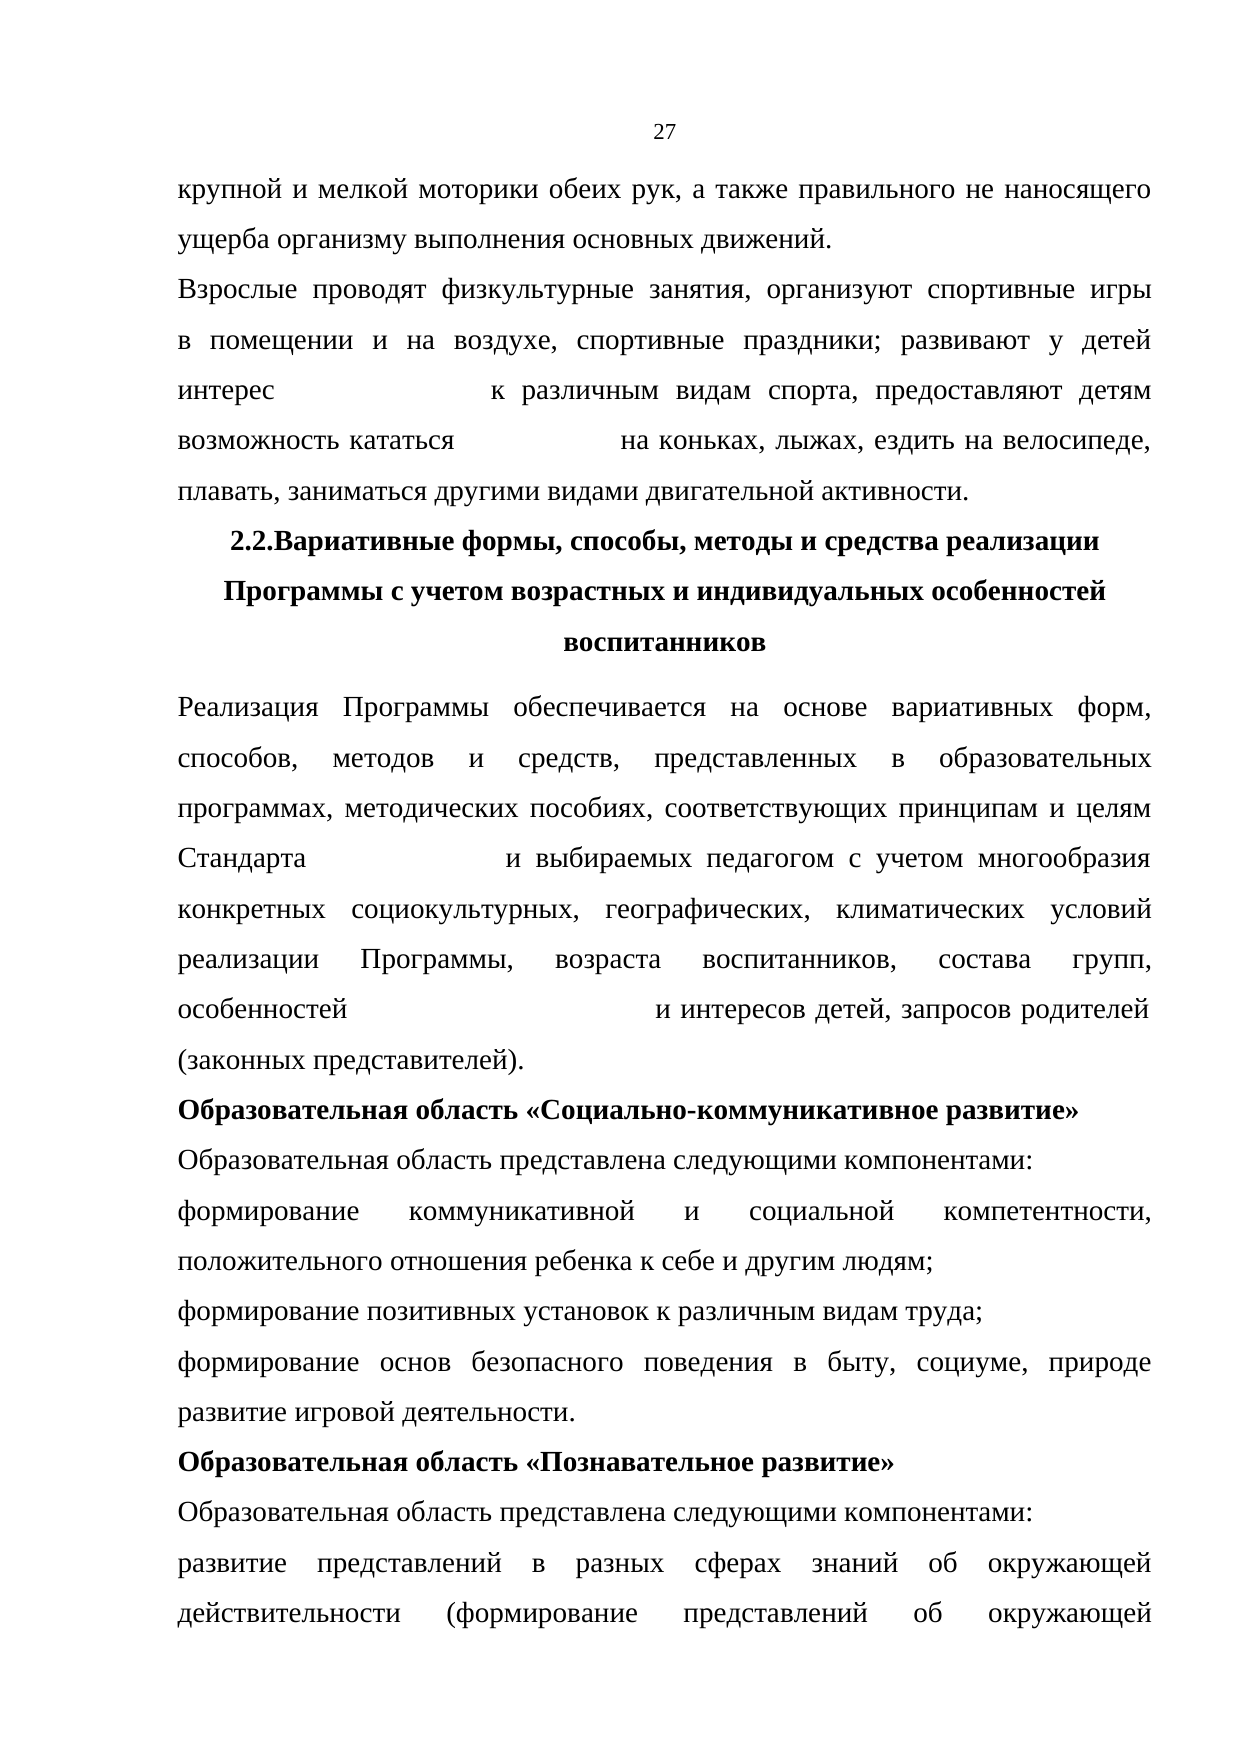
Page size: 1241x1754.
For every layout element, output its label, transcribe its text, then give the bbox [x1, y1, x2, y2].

text Взрослые проводят физкультурные занятия, организуют спортивные игры в помещении и на воздухе, спортивные праздники; развивают у детей интерес к различным видам спорта, предоставляют детям возможность кататься на коньках, лыжах, ездить на велосипеде, плавать, заниматься другими видами двигательной активности. [177, 271, 1152, 506]
text 2.2.Вариативные формы, способы, методы и средства реализации Программы с учетом возрастных и индивидуальных особенностей воспитанников [177, 523, 1152, 657]
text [177, 1545, 1152, 1629]
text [177, 171, 1152, 255]
text формирование коммуникативной и социальной компетентности, положительного отношения ребенка к себе и другим людям; [177, 1193, 1152, 1277]
text Реализация Программы обеспечивается на основе вариативных форм, способов, методов и средств, представленных в образовательных программах, методических пособиях, соответствующих принципам и целям Стандарта и выбираемых педагогом с учетом многообразия конкретных социокультурных, географических, климатических условий реализации Программы, возраста воспитанников, состава групп, особенностей и интересов детей, запросов родителей (законных представителей). [177, 689, 1152, 1075]
text Образовательная область представлена следующими компонентами: [177, 1494, 1152, 1528]
text формирование позитивных установок к различным видам труда; [177, 1293, 1152, 1327]
text Образовательная область представлена следующими компонентами: [177, 1142, 1152, 1176]
text Образовательная область «Познавательное развитие» [177, 1444, 1152, 1478]
text формирование основ безопасного поведения в быту, социуме, природе развитие игровой деятельности. [177, 1344, 1152, 1427]
text Образовательная область «Социально-коммуникативное развитие» [177, 1092, 1152, 1126]
